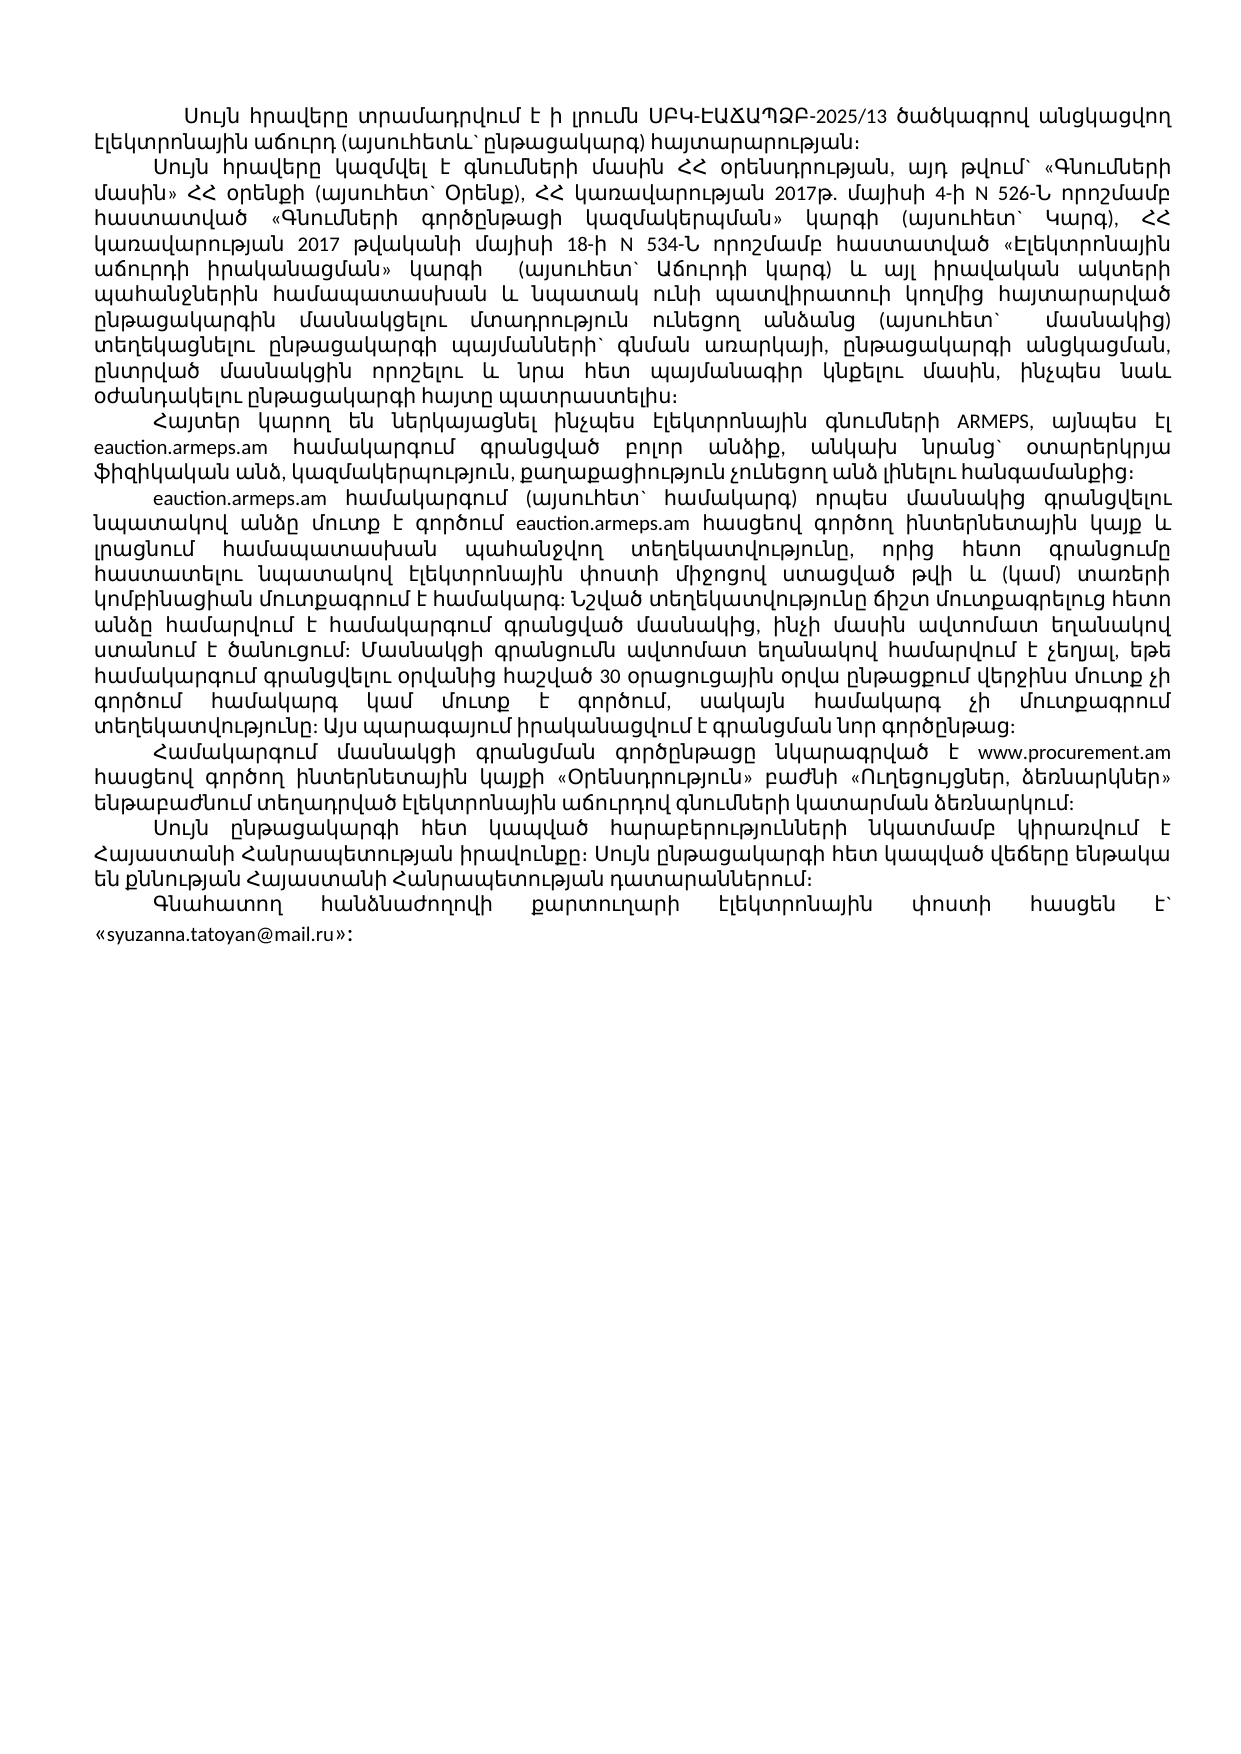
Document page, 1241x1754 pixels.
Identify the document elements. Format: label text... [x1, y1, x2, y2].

text Համակարգում մասնակցի գրանցման գործընթացը նկարագրված է www.procurement.am հասցեով գործող ինտերնետային կայքի «Օրենսդրություն» բաժնի «Ուղեցույցներ, ձեռնարկներ» ենթաբաժնում տեղադրված էլեկտրոնային աճուրդով գնումների կատարման ձեռնարկում: [94, 739, 1171, 815]
text Գնահատող հանձնաժողովի քարտուղարի էլեկտրոնային փոստի հասցեն է` «syuzanna.tatoyan@mail.ru»: [94, 892, 1171, 948]
text Սույն հրավերը կազմվել է գնումների մասին ՀՀ օրենսդրության, այդ թվում` «Գնումների մասին» ՀՀ օրենքի (այսուհետ` Օրենք), ՀՀ կառավարության 2017թ. մայիսի 4-ի N 526-Ն որոշմամբ հաստատված «Գնումների գործընթացի կազմակերպման» կարգի (այսուհետ` Կարգ), ՀՀ կառավարության 2017 թվականի մայիսի 18-ի N 534-Ն որոշմամբ հաստատված «Էլեկտրոնային աճուրդի իրականացման» կարգի (այսուհետ` Աճուրդի կարգ) և այլ իրավական ակտերի պահանջներին համապատասխան և նպատակ ունի պատվիրատուի կողմից հայտարարված ընթացակարգին մասնակցելու մտադրություն ունեցող անձանց (այսուհետ` մասնակից) տեղեկացնելու ընթացակարգի պայմանների` գնման առարկայի, ընթացակարգի անցկացման, ընտրված մասնակցին որոշելու և նրա հետ պայմանագիր կնքելու մասին, ինչպես նաև օժանդակելու ընթացակարգի հայտը պատրաստելիս։ [94, 154, 1171, 409]
text eauction.armeps.am համակարգում (այսուհետ` համակարգ) որպես մասնակից գրանցվելու նպատակով անձը մուտք է գործում eauction.armeps.am հասցեով գործող ինտերնետային կայք և լրացնում համապատասխան պահանջվող տեղեկատվությունը, որից հետո գրանցումը հաստատելու նպատակով էլեկտրոնային փոստի միջոցով ստացված թվի և (կամ) տառերի կոմբինացիան մուտքագրում է համակարգ: Նշված տեղեկատվությունը ճիշտ մուտքագրելուց հետո անձը համարվում է համակարգում գրանցված մասնակից, ինչի մասին ավտոմատ եղանակով ստանում է ծանուցում: Մասնակցի գրանցումն ավտոմատ եղանակով համարվում է չեղյալ, եթե համակարգում գրանցվելու օրվանից հաշված 30 օրացուցային օրվա ընթացքում վերջինս մուտք չի գործում համակարգ կամ մուտք է գործում, սակայն համակարգ չի մուտքագրում տեղեկատվությունը: Այս պարագայում իրականացվում է գրանցման նոր գործընթաց: [94, 485, 1171, 739]
text Սույն հրավերը տրամադրվում է ի լրումն ՍԲԿ-ԷԱՃԱՊՁԲ-2025/13 ծածկագրով անցկացվող էլեկտրոնային աճուրդ (այսուհետև` ընթացակարգ) հայտարարության։ [94, 104, 1171, 154]
text Սույն ընթացակարգի հետ կապված հարաբերությունների նկատմամբ կիրառվում է Հայաստանի Հանրապետության իրավունքը։ Սույն ընթացակարգի հետ կապված վեճերը ենթակա են քննության Հայաստանի Հանրապետության դատարաններում։ [94, 815, 1171, 892]
text Հայտեր կարող են ներկայացնել ինչպես էլեկտրոնային գնումների ARMEPS, այնպես էլ eauction.armeps.am համակարգում գրանցված բոլոր անձիք, անկախ նրանց` օտարերկրյա ֆիզիկական անձ, կազմակերպություն, քաղաքացիություն չունեցող անձ լինելու հանգամանքից։ [94, 409, 1171, 485]
